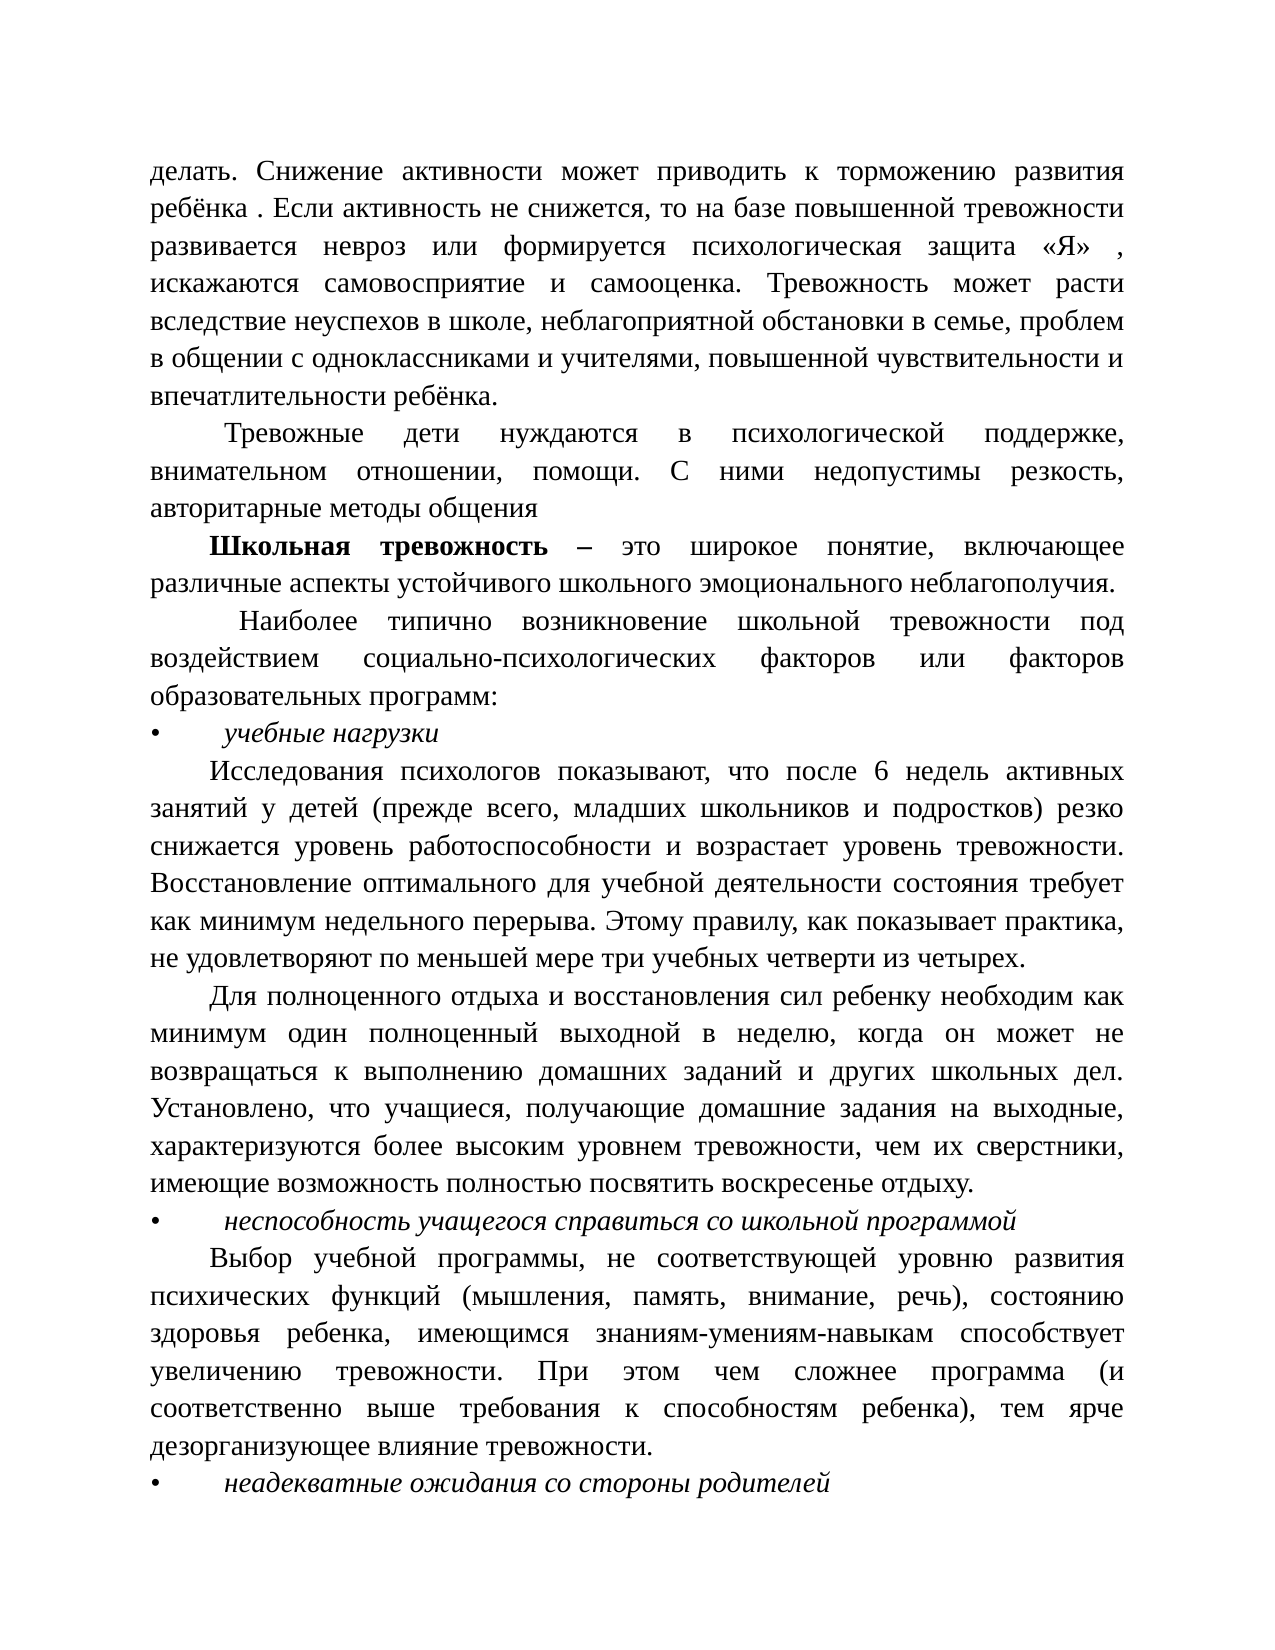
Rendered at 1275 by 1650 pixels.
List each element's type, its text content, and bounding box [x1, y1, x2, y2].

list неспособность учащегося справиться со школьной программой [150, 1200, 1125, 1237]
text Выбор учебной программы, не соответствующей уровню развития психических функций (мышления, память, внимание, речь), состоянию здоровья ребенка, имеющимся знаниям-умениям-навыкам способствует увеличению тревожности. При этом чем сложнее программа (и соответственно выше требования к способностям ребенка), тем ярче дезорганизующее влияние тревожности. [150, 1237, 1125, 1462]
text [150, 150, 1125, 412]
list неадекватные ожидания со стороны родителей [150, 1462, 1125, 1500]
text Исследования психологов показывают, что после 6 недель активных занятий у детей (прежде всего, младших школьников и подростков) резко снижается уровень работоспособности и возрастает уровень тревожности. Восстановление оптимального для учебной деятельности состояния требует как минимум недельного перерыва. Этому правилу, как показывает практика, не удовлетворяют по меньшей мере три учебных четверти из четырех. [150, 750, 1125, 975]
text Школьная тревожность – это широкое понятие, включающее различные аспекты устойчивого школьного эмоционального неблагополучия. [150, 525, 1125, 600]
list учебные нагрузки [150, 712, 1125, 750]
text Наиболее типично возникновение школьной тревожности под воздействием социально-психологических факторов или факторов образовательных программ: [150, 600, 1125, 712]
text Для полноценного отдыха и восстановления сил ребенку необходим как минимум один полноценный выходной в неделю, когда он может не возвращаться к выполнению домашних заданий и других школьных дел. Установлено, что учащиеся, получающие домашние задания на выходные, характеризуются более высоким уровнем тревожности, чем их сверстники, имеющие возможность полностью посвятить воскресенье отдыху. [150, 975, 1125, 1200]
text Тревожные дети нуждаются в психологической поддержке, внимательном отношении, помощи. С ними недопустимы резкость, авторитарные методы общения [150, 412, 1125, 525]
